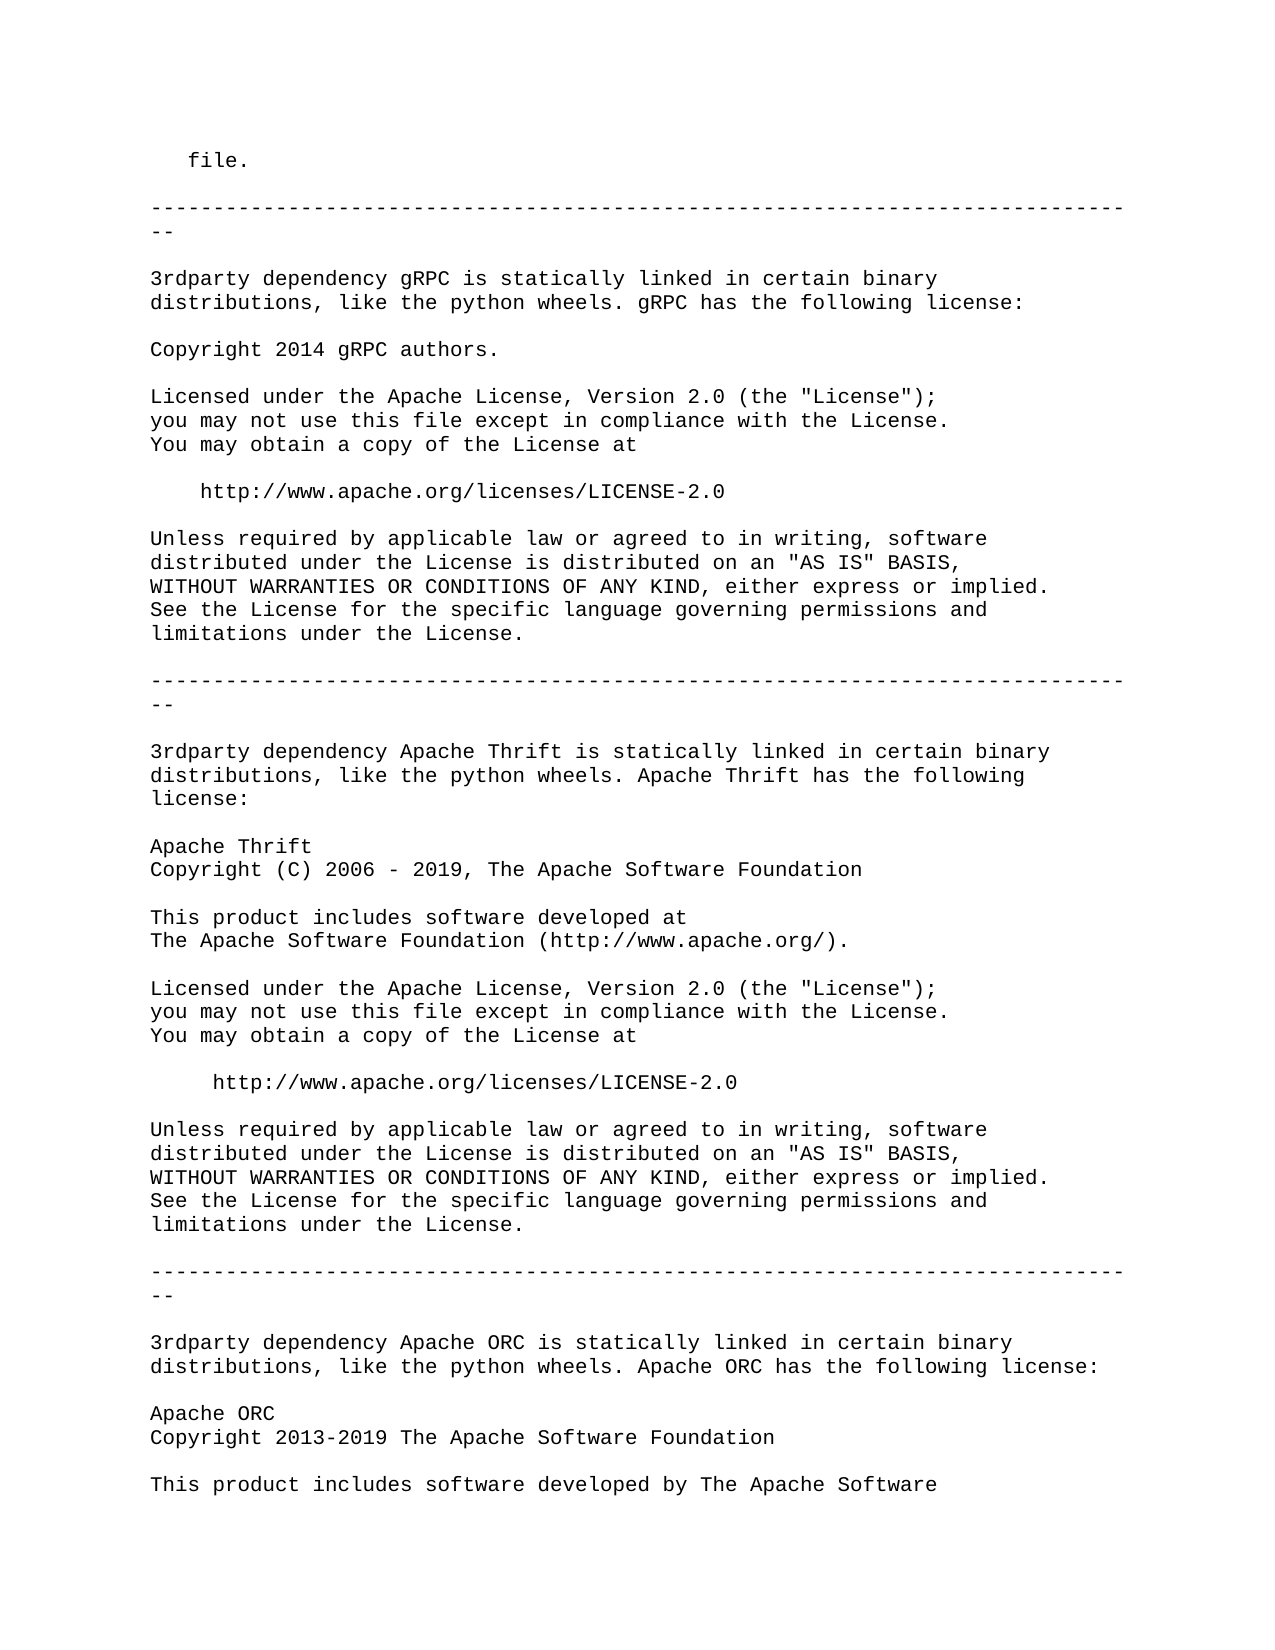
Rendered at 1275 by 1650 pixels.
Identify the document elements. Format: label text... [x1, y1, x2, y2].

text distributions, like the python wheels. Apache ORC has the following license: [150, 1356, 1125, 1379]
text Unless required by applicable law or agreed to in writing, software [150, 528, 1125, 552]
text You may obtain a copy of the License at [150, 1025, 1125, 1048]
text you may not use this file except in compliance with the License. [150, 410, 1125, 434]
text This product includes software developed by The Apache Software [150, 1474, 1125, 1498]
text distributed under the License is distributed on an "AS IS" BASIS, [150, 1143, 1125, 1167]
text Apache ORC [150, 1403, 1125, 1427]
text limitations under the License. [150, 623, 1125, 647]
text distributions, like the python wheels. Apache Thrift has the following license: [150, 765, 1125, 812]
text limitations under the License. [150, 1214, 1125, 1238]
text WITHOUT WARRANTIES OR CONDITIONS OF ANY KIND, either express or implied. [150, 1167, 1125, 1190]
text http://www.apache.org/licenses/LICENSE-2.0 [150, 1072, 1125, 1096]
text Unless required by applicable law or agreed to in writing, software [150, 1119, 1125, 1143]
text Copyright 2013-2019 The Apache Software Foundation [150, 1427, 1125, 1451]
text 3rdparty dependency Apache Thrift is statically linked in certain binary [150, 741, 1125, 765]
text WITHOUT WARRANTIES OR CONDITIONS OF ANY KIND, either express or implied. [150, 576, 1125, 599]
text The Apache Software Foundation (http://www.apache.org/). [150, 930, 1125, 954]
text Copyright 2014 gRPC authors. [150, 339, 1125, 363]
text -------------------------------------------------------------------------------- [150, 1261, 1125, 1309]
text See the License for the specific language governing permissions and [150, 599, 1125, 623]
text distributions, like the python wheels. gRPC has the following license: [150, 292, 1125, 316]
text you may not use this file except in compliance with the License. [150, 1001, 1125, 1025]
text -------------------------------------------------------------------------------- [150, 670, 1125, 717]
text file. [150, 150, 1125, 174]
text -------------------------------------------------------------------------------- [150, 197, 1125, 244]
text Licensed under the Apache License, Version 2.0 (the "License"); [150, 978, 1125, 1001]
text http://www.apache.org/licenses/LICENSE-2.0 [150, 481, 1125, 505]
text See the License for the specific language governing permissions and [150, 1190, 1125, 1214]
text 3rdparty dependency gRPC is statically linked in certain binary [150, 268, 1125, 292]
text Licensed under the Apache License, Version 2.0 (the "License"); [150, 386, 1125, 410]
text Apache Thrift [150, 836, 1125, 859]
text You may obtain a copy of the License at [150, 434, 1125, 457]
text Copyright (C) 2006 - 2019, The Apache Software Foundation [150, 859, 1125, 883]
text This product includes software developed at [150, 907, 1125, 930]
text 3rdparty dependency Apache ORC is statically linked in certain binary [150, 1332, 1125, 1356]
text distributed under the License is distributed on an "AS IS" BASIS, [150, 552, 1125, 576]
